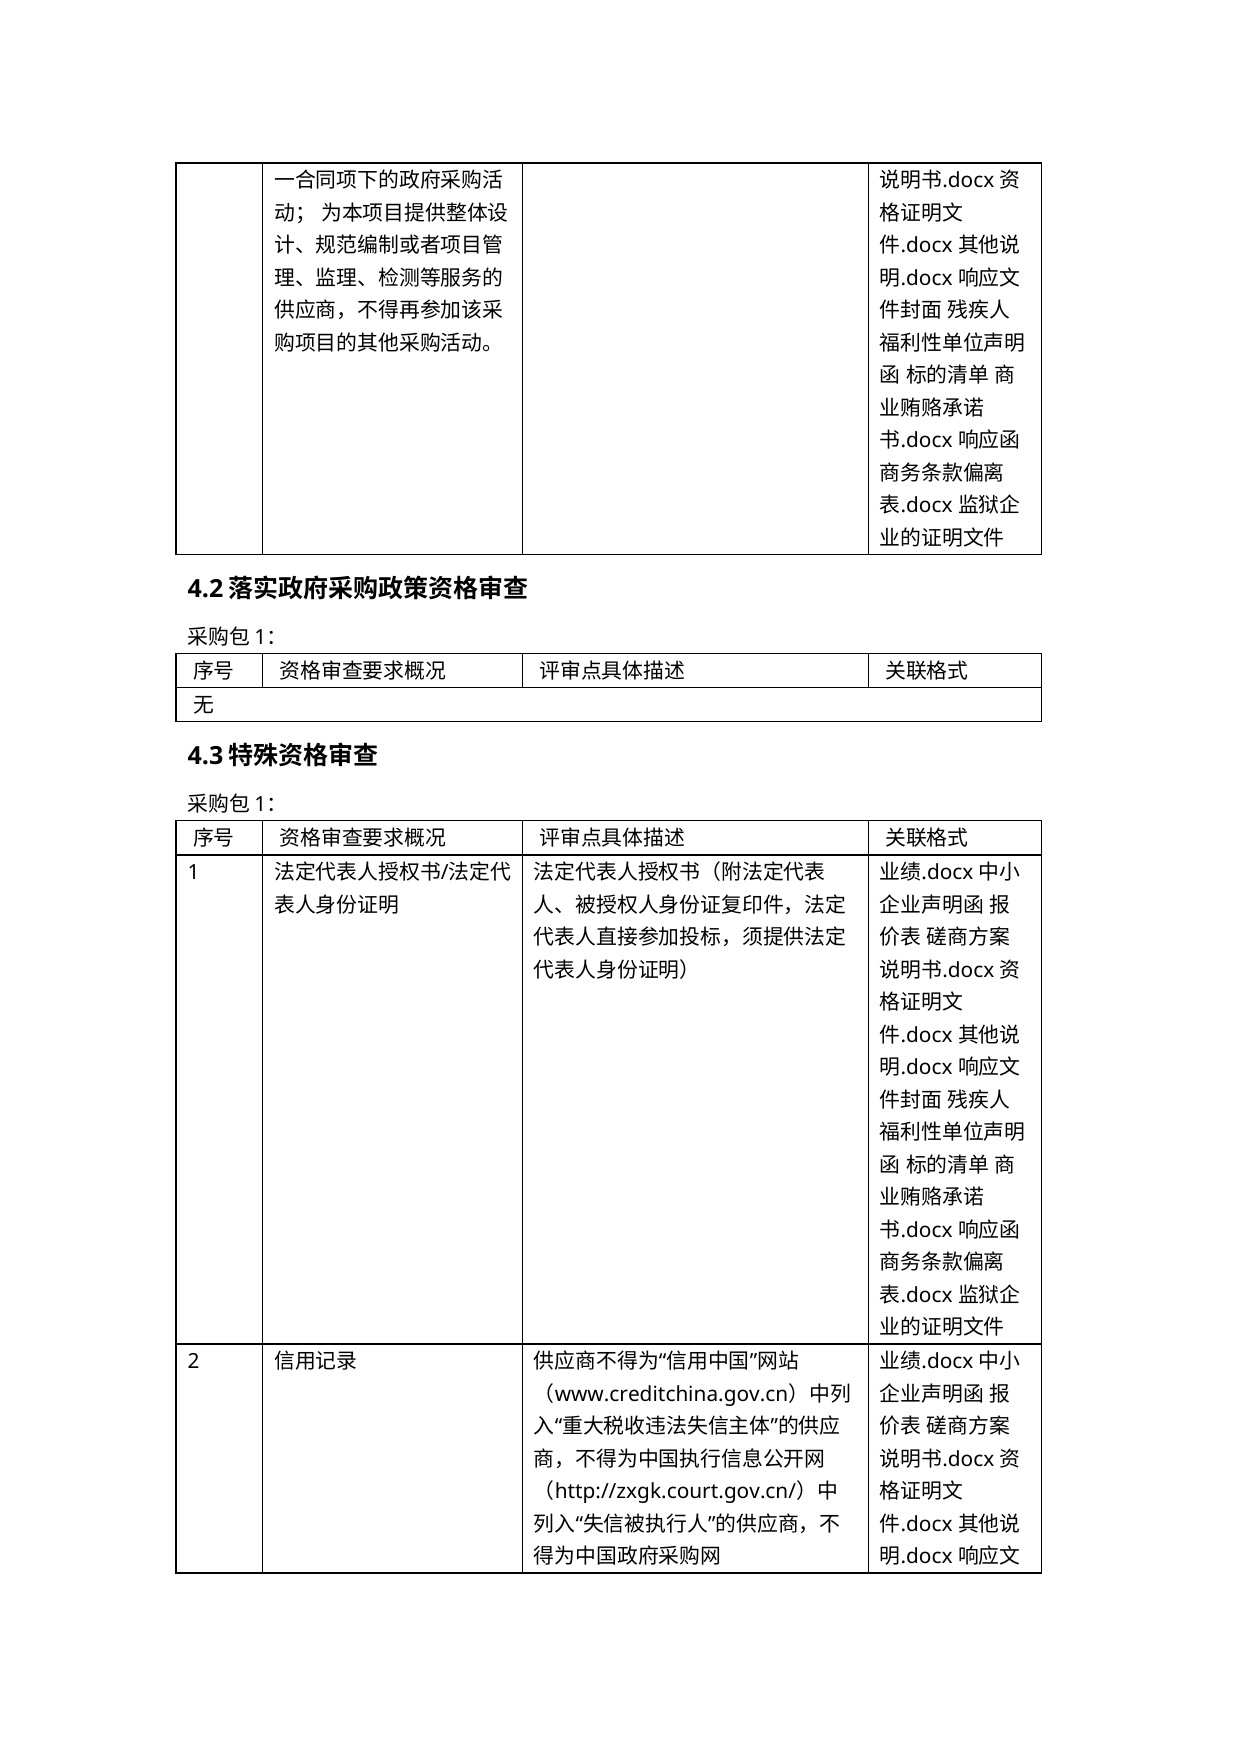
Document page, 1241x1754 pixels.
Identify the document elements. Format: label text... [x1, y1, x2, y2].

table_header 关联格式 [869, 654, 1041, 687]
table_cell 法定代表人授权书/法定代表人身份证明 [263, 856, 522, 1343]
text 采购包1： [187, 787, 1053, 820]
table_cell 无 [177, 688, 1041, 721]
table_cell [869, 1345, 1041, 1572]
text 4.2落实政府采购政策资格审查 [187, 555, 1053, 620]
table_cell 2 [177, 1345, 262, 1572]
table_header 资格审查要求概况 [263, 654, 522, 687]
table_header 序号 [177, 821, 262, 854]
table_header 评审点具体描述 [523, 821, 868, 854]
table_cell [869, 164, 1041, 553]
text 4.3特殊资格审查 [187, 722, 1053, 787]
text 采购包1： [187, 620, 1053, 653]
table_header 关联格式 [869, 821, 1041, 854]
table_header 资格审查要求概况 [263, 821, 522, 854]
table_header 序号 [177, 654, 262, 687]
table_cell 信用记录 [263, 1345, 522, 1572]
table_cell 业绩.docx 中小企业声明函 报价表 磋商方案说明书.docx 资格证明文件.docx 其他说明.docx 响应文件封面 残疾人福利性单位声明函 标的清单 商业贿赂承诺书.docx 响应函 商务条款偏离表.docx 监狱企业的证明文件 [869, 856, 1041, 1343]
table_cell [263, 164, 522, 553]
table_cell 3 [177, 164, 262, 553]
table_header 评审点具体描述 [523, 654, 868, 687]
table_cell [523, 164, 868, 553]
table_cell 法定代表人授权书（附法定代表人、被授权人身份证复印件，法定代表人直接参加投标，须提供法定代表人身份证明） [523, 856, 868, 1343]
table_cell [523, 1345, 868, 1572]
table_cell 1 [177, 856, 262, 1343]
